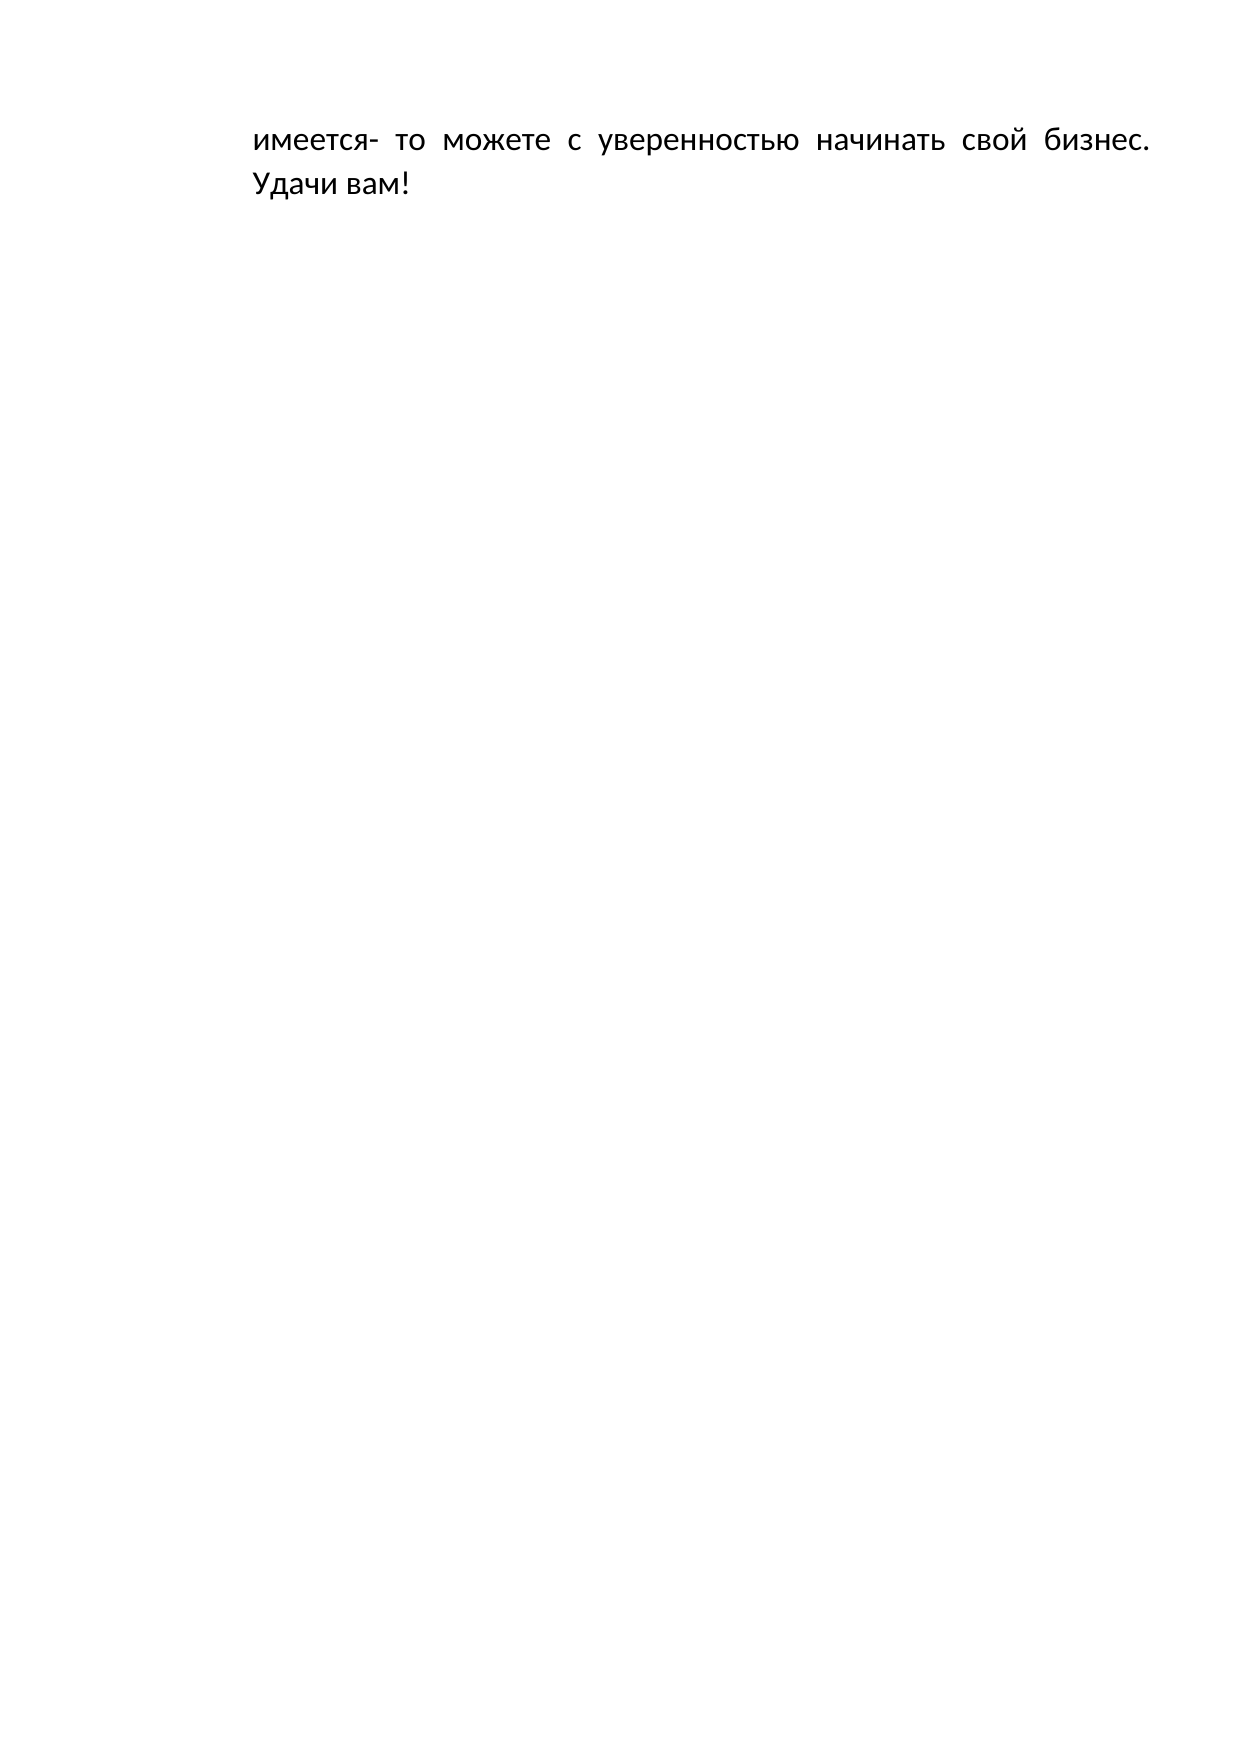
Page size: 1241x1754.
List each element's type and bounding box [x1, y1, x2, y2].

list [215, 118, 1152, 203]
